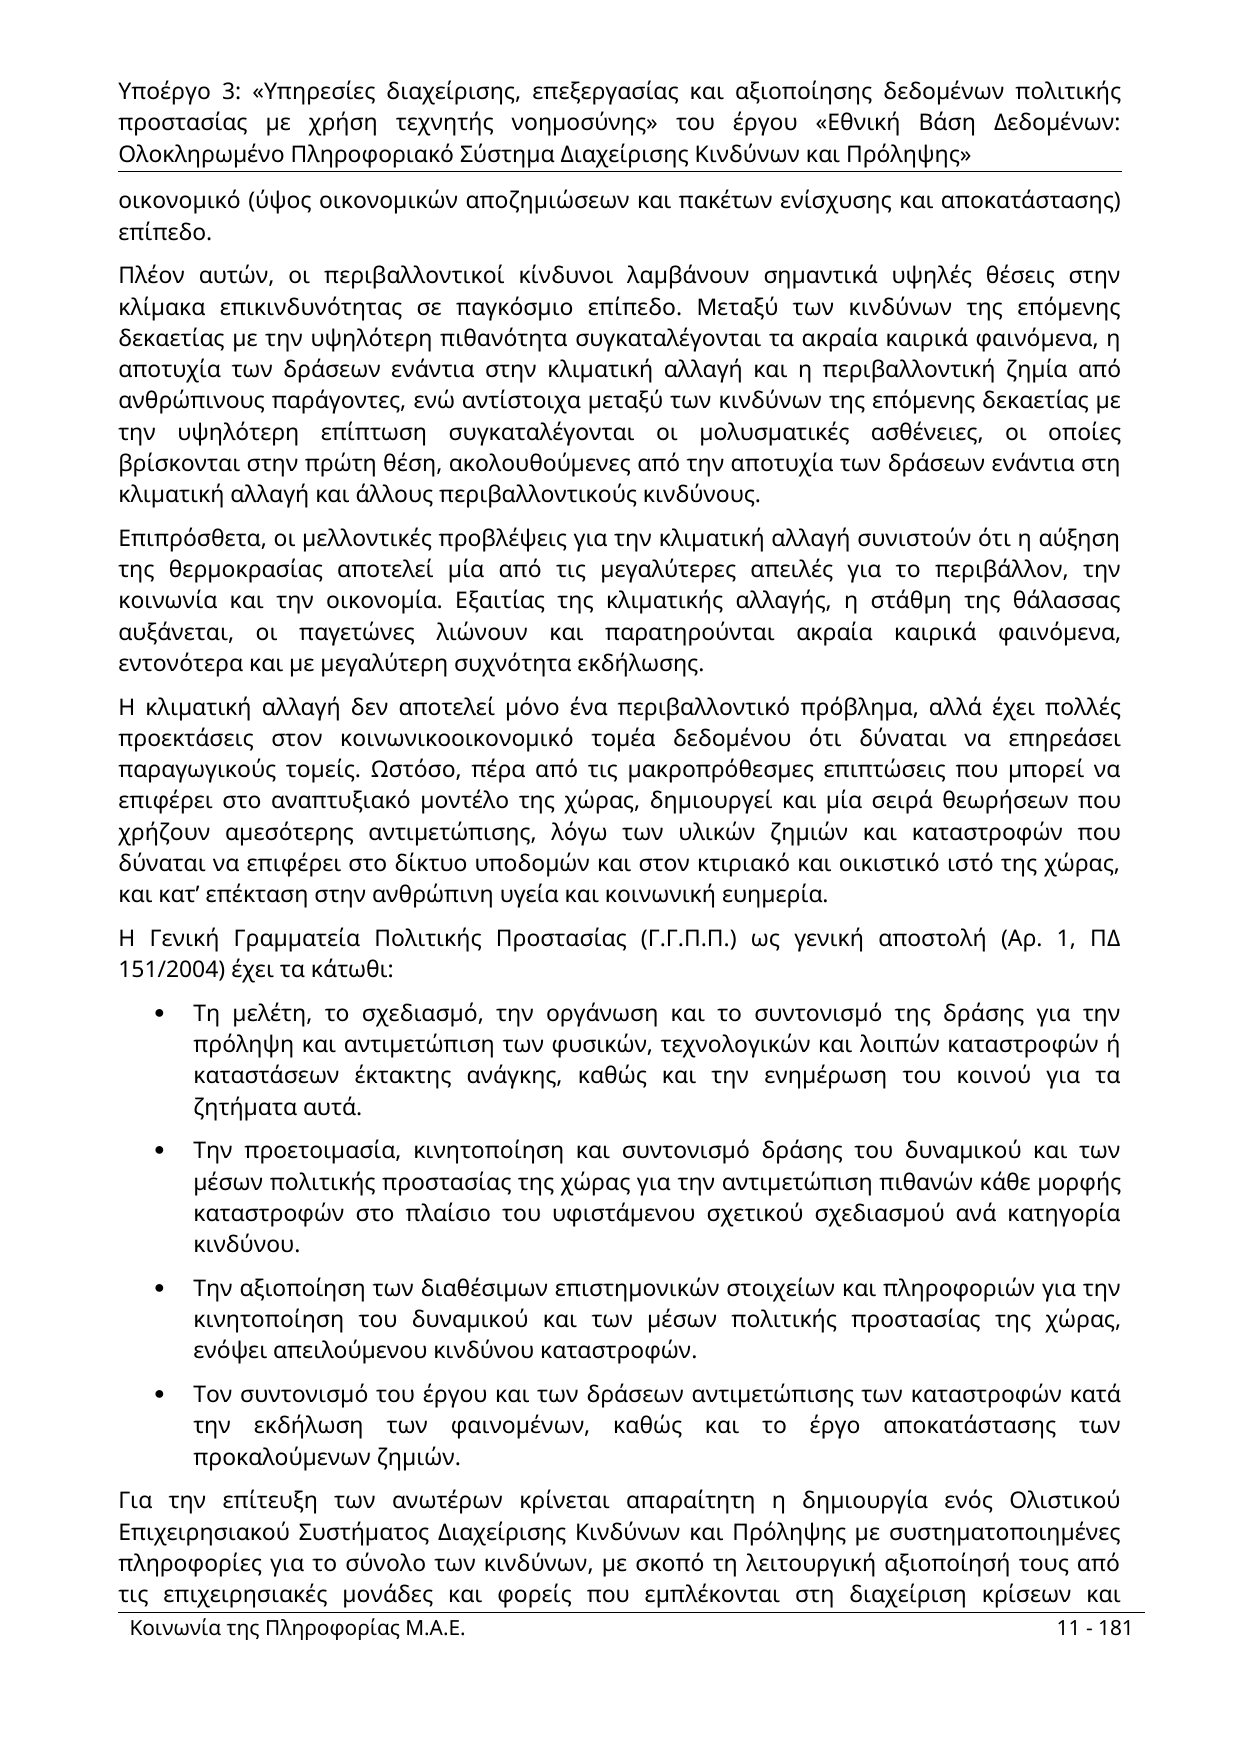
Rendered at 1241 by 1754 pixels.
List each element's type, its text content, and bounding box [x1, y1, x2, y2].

list Τον συντονισμό του έργου και των δράσεων αντιμετώπισης των καταστροφών κατά την εκδήλωση των φαινομένων, καθώς και το έργο αποκατάστασης των προκαλούμενων ζημιών. [155, 1378, 1122, 1472]
text Πλέον αυτών, οι περιβαλλοντικοί κίνδυνοι λαμβάνουν σημαντικά υψηλές θέσεις στην κλίμακα επικινδυνότητας σε παγκόσμιο επίπεδο. Μεταξύ των κινδύνων της επόμενης δεκαετίας με την υψηλότερη πιθανότητα συγκαταλέγονται τα ακραία καιρικά φαινόμενα, η αποτυχία των δράσεων ενάντια στην κλιματική αλλαγή και η περιβαλλοντική ζημία από ανθρώπινους παράγοντες, ενώ αντίστοιχα μεταξύ των κινδύνων της επόμενης δεκαετίας με την υψηλότερη επίπτωση συγκαταλέγονται οι μολυσματικές ασθένειες, οι οποίες βρίσκονται στην πρώτη θέση, ακολουθούμενες από την αποτυχία των δράσεων ενάντια στη κλιματική αλλαγή και άλλους περιβαλλοντικούς κινδύνους. [118, 259, 1122, 509]
text Επιπρόσθετα, οι μελλοντικές προβλέψεις για την κλιματική αλλαγή συνιστούν ότι η αύξηση της θερμοκρασίας αποτελεί μία από τις μεγαλύτερες απειλές για το περιβάλλον, την κοινωνία και την οικονομία. Εξαιτίας της κλιματικής αλλαγής, η στάθμη της θάλασσας αυξάνεται, οι παγετώνες λιώνουν και παρατηρούνται ακραία καιρικά φαινόμενα, εντονότερα και με μεγαλύτερη συχνότητα εκδήλωσης. [118, 522, 1122, 678]
list Την αξιοποίηση των διαθέσιμων επιστημονικών στοιχείων και πληροφοριών για την κινητοποίηση του δυναμικού και των μέσων πολιτικής προστασίας της χώρας, ενόψει απειλούμενου κινδύνου καταστροφών. [155, 1272, 1122, 1366]
list Την προετοιμασία, κινητοποίηση και συντονισμό δράσης του δυναμικού και των μέσων πολιτικής προστασίας της χώρας για την αντιμετώπιση πιθανών κάθε μορφής καταστροφών στο πλαίσιο του υφιστάμενου σχετικού σχεδιασμού ανά κατηγορία κινδύνου. [155, 1134, 1122, 1259]
list Τη μελέτη, το σχεδιασμό, την οργάνωση και το συντονισμό της δράσης για την πρόληψη και αντιμετώπιση των φυσικών, τεχνολογικών και λοιπών καταστροφών ή καταστάσεων έκτακτης ανάγκης, καθώς και την ενημέρωση του κοινού για τα ζητήματα αυτά. [155, 997, 1122, 1122]
text Η κλιματική αλλαγή δεν αποτελεί μόνο ένα περιβαλλοντικό πρόβλημα, αλλά έχει πολλές προεκτάσεις στον κοινωνικοοικονομικό τομέα δεδομένου ότι δύναται να επηρεάσει παραγωγικούς τομείς. Ωστόσο, πέρα από τις μακροπρόθεσμες επιπτώσεις που μπορεί να επιφέρει στο αναπτυξιακό μοντέλο της χώρας, δημιουργεί και μία σειρά θεωρήσεων που χρήζουν αμεσότερης αντιμετώπισης, λόγω των υλικών ζημιών και καταστροφών που δύναται να επιφέρει στο δίκτυο υποδομών και στον κτιριακό και οικιστικό ιστό της χώρας, και κατ’ επέκταση στην ανθρώπινη υγεία και κοινωνική ευημερία. [118, 691, 1122, 909]
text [118, 184, 1122, 247]
text Η Γενική Γραμματεία Πολιτικής Προστασίας (Γ.Γ.Π.Π.) ως γενική αποστολή (Αρ. 1, ΠΔ 151/2004) έχει τα κάτωθι: [118, 922, 1122, 984]
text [118, 1484, 1122, 1609]
